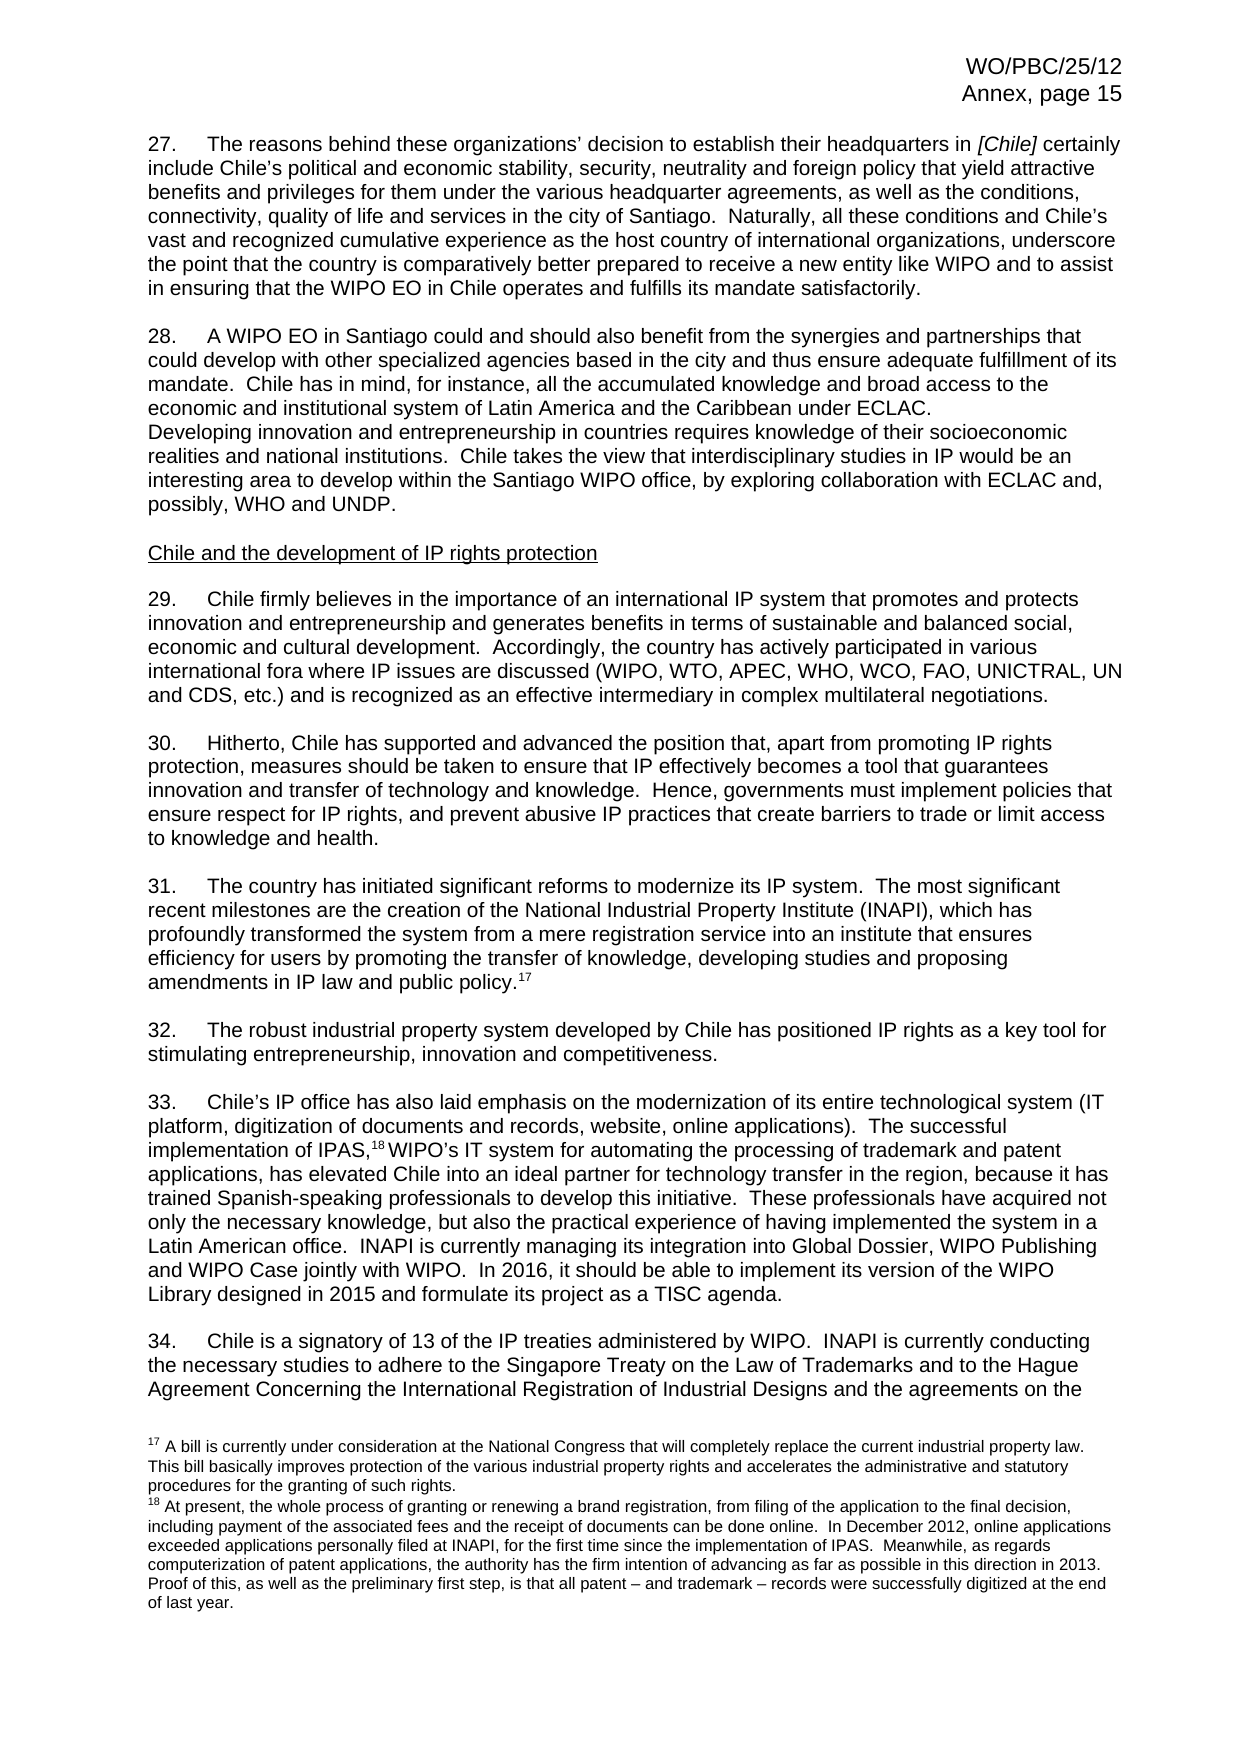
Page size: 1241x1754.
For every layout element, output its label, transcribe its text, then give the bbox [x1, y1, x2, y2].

list The robust industrial property system developed by Chile has positioned IP rights as a key tool for stimulating entrepreneurship, innovation and competitiveness. [148, 1018, 1124, 1066]
text Chile and the development of IP rights protection [148, 541, 1122, 564]
list A WIPO EO in Santiago could and should also benefit from the synergies and partnerships that could develop with other specialized agencies based in the city and thus ensure adequate fulfillment of its mandate. Chile has in mind, for instance, all the accumulated knowledge and broad access to the economic and institutional system of Latin America and the Caribbean under ECLAC. [148, 324, 1124, 420]
list Hitherto, Chile has supported and advanced the position that, apart from promoting IP rights protection, measures should be taken to ensure that IP effectively becomes a tool that guarantees innovation and transfer of technology and knowledge. Hence, governments must implement policies that ensure respect for IP rights, and prevent abusive IP practices that create barriers to trade or limit access to knowledge and health. [148, 730, 1124, 850]
list Chile’s IP office has also laid emphasis on the modernization of its entire technological system (IT platform, digitization of documents and records, website, online applications). The successful implementation of IPAS, WIPO’s IT system for automating the processing of trademark and patent applications, has elevated Chile into an ideal partner for technology transfer in the region, because it has trained Spanish-speaking professionals to develop this initiative. These professionals have acquired not only the necessary knowledge, but also the practical experience of having implemented the system in a Latin American office. INAPI is currently managing its integration into Global Dossier, WIPO Publishing and WIPO Case jointly with WIPO. In 2016, it should be able to implement its version of the WIPO Library designed in 2015 and formulate its project as a TISC agenda. [148, 1090, 1124, 1305]
list The country has initiated significant reforms to modernize its IP system. The most significant recent milestones are the creation of the National Industrial Property Institute (INAPI), which has profoundly transformed the system from a mere registration service into an institute that ensures efficiency for users by promoting the transfer of knowledge, developing studies and proposing amendments in IP law and public policy. [148, 874, 1124, 994]
list Chile firmly believes in the importance of an international IP system that promotes and protects innovation and entrepreneurship and generates benefits in terms of sustainable and balanced social, economic and cultural development. Accordingly, the country has actively participated in various international fora where IP issues are discussed (WIPO, WTO, APEC, WHO, WCO, FAO, UNICTRAL, UN and CDS, etc.) and is recognized as an effective intermediary in complex multilateral negotiations. [148, 587, 1124, 706]
text Developing innovation and entrepreneurship in countries requires knowledge of their socioeconomic realities and national institutions. Chile takes the view that interdisciplinary studies in IP would be an interesting area to develop within the Santiago WIPO office, by exploring collaboration with ECLAC and, possibly, WHO and UNDP. [148, 420, 1122, 516]
list The reasons behind these organizations’ decision to establish their headquarters in [Chile] certainly include Chile’s political and economic stability, security, neutrality and foreign policy that yield attractive benefits and privileges for them under the various headquarter agreements, as well as the conditions, connectivity, quality of life and services in the city of Santiago. Naturally, all these conditions and Chile’s vast and recognized cumulative experience as the host country of international organizations, underscore the point that the country is comparatively better prepared to receive a new entity like WIPO and to assist in ensuring that the WIPO EO in Chile operates and fulfills its mandate satisfactorily. [148, 132, 1124, 300]
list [148, 1329, 1124, 1401]
